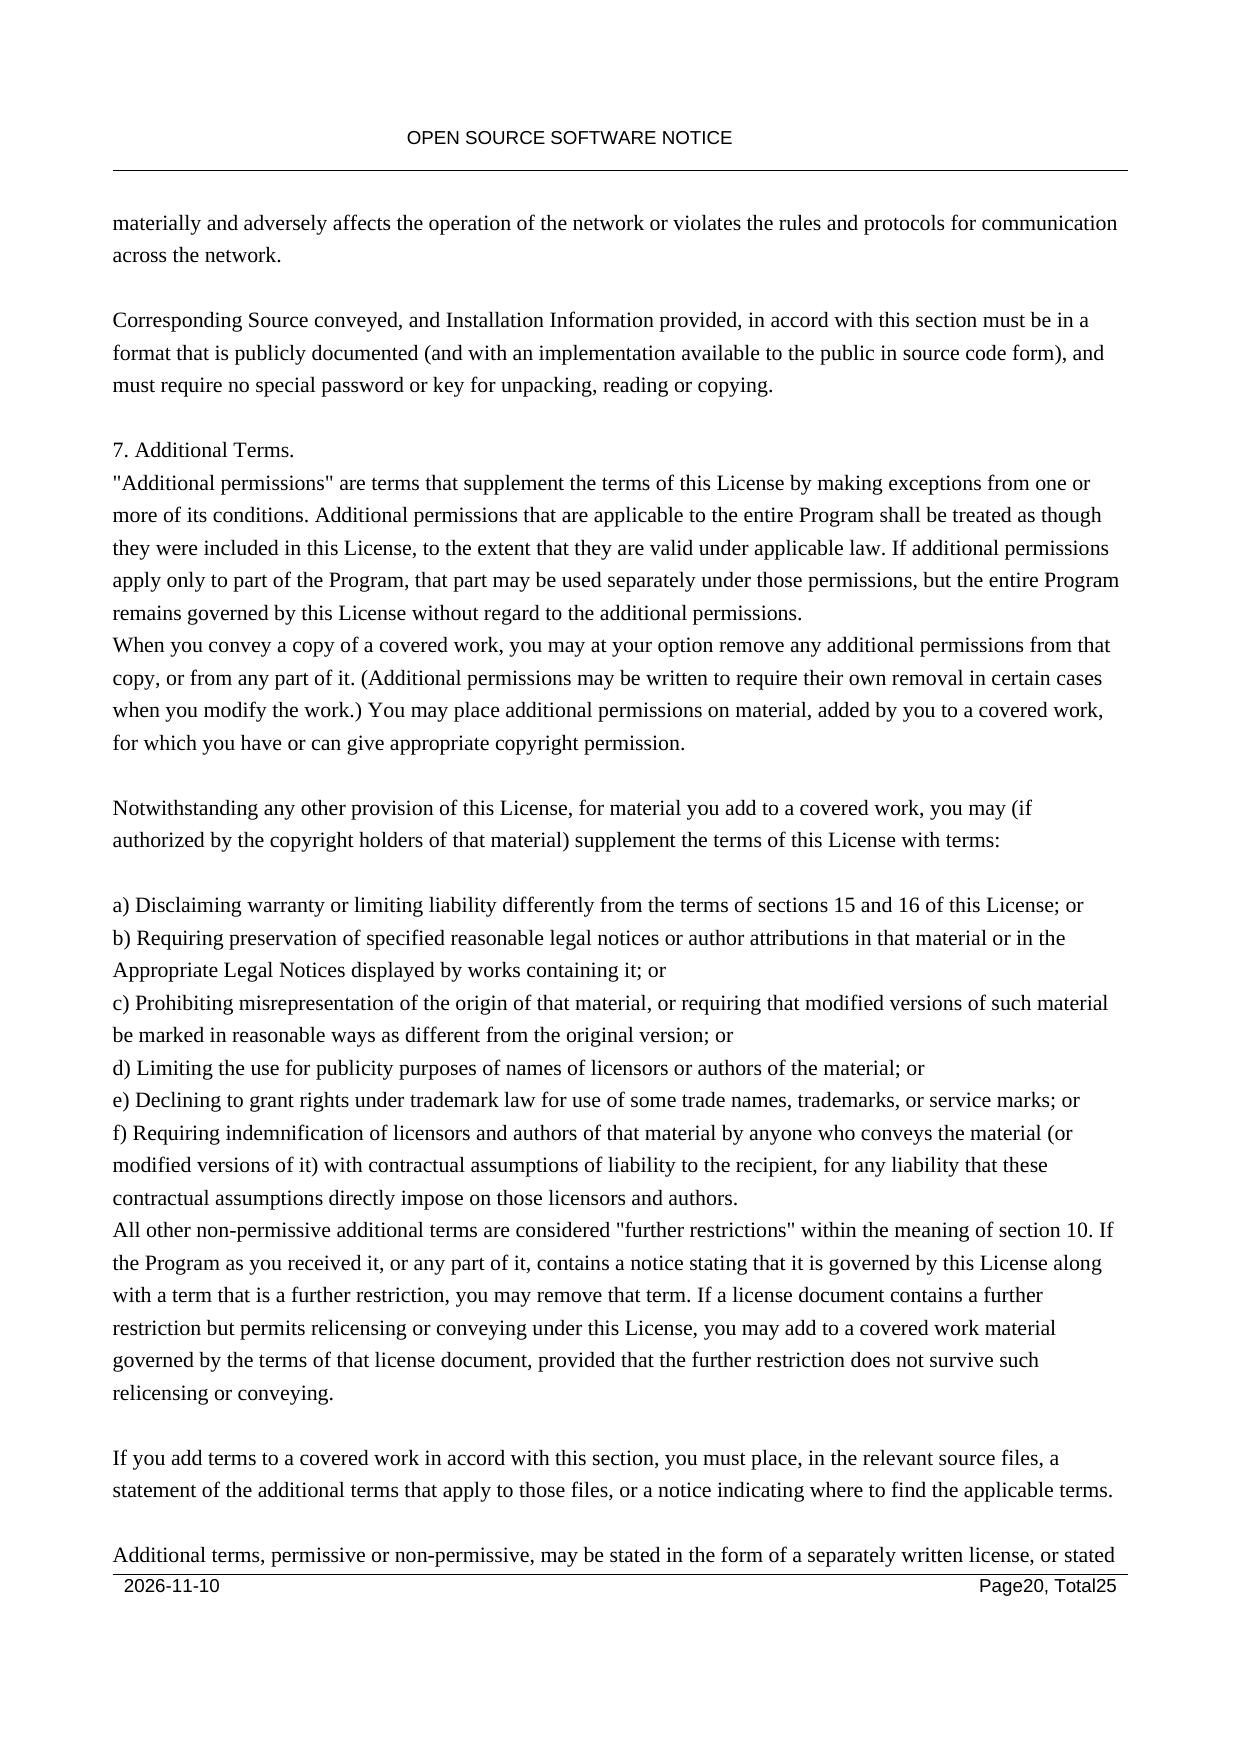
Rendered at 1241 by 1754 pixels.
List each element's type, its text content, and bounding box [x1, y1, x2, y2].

text If you add terms to a covered work in accord with this section, you must place, in the relevant source files, a statement of the additional terms that apply to those files, or a notice indicating where to find the applicable terms. [112, 1441, 1128, 1506]
text c) Prohibiting misrepresentation of the origin of that material, or requiring that modified versions of such material be marked in reasonable ways as different from the original version; or [112, 986, 1128, 1051]
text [112, 1539, 1128, 1571]
text b) Requiring preservation of specified reasonable legal notices or author attributions in that material or in the Appropriate Legal Notices displayed by works containing it; or [112, 921, 1128, 986]
text 7. Additional Terms. [112, 434, 1128, 466]
text a) Disclaiming warranty or limiting liability differently from the terms of sections 15 and 16 of this License; or [112, 889, 1128, 921]
text "Additional permissions" are terms that supplement the terms of this License by making exceptions from one or more of its conditions. Additional permissions that are applicable to the entire Program shall be treated as though they were included in this License, to the extent that they are valid under applicable law. If additional permissions apply only to part of the Program, that part may be used separately under those permissions, but the entire Program remains governed by this License without regard to the additional permissions. [112, 466, 1128, 629]
text d) Limiting the use for publicity purposes of names of licensors or authors of the material; or [112, 1051, 1128, 1084]
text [112, 206, 1128, 271]
text Notwithstanding any other provision of this License, for material you add to a covered work, you may (if authorized by the copyright holders of that material) supplement the terms of this License with terms: [112, 791, 1128, 856]
text f) Requiring indemnification of licensors and authors of that material by anyone who conveys the material (or modified versions of it) with contractual assumptions of liability to the recipient, for any liability that these contractual assumptions directly impose on those licensors and authors. [112, 1116, 1128, 1214]
text When you convey a copy of a covered work, you may at your option remove any additional permissions from that copy, or from any part of it. (Additional permissions may be written to require their own removal in certain cases when you modify the work.) You may place additional permissions on material, added by you to a covered work, for which you have or can give appropriate copyright permission. [112, 629, 1128, 759]
text Corresponding Source conveyed, and Installation Information provided, in accord with this section must be in a format that is publicly documented (and with an implementation available to the public in source code form), and must require no special password or key for unpacking, reading or copying. [112, 304, 1128, 401]
text All other non-permissive additional terms are considered "further restrictions" within the meaning of section 10. If the Program as you received it, or any part of it, contains a notice stating that it is governed by this License along with a term that is a further restriction, you may remove that term. If a license document contains a further restriction but permits relicensing or conveying under this License, you may add to a covered work material governed by the terms of that license document, provided that the further restriction does not survive such relicensing or conveying. [112, 1214, 1128, 1409]
text e) Declining to grant rights under trademark law for use of some trade names, trademarks, or service marks; or [112, 1084, 1128, 1116]
